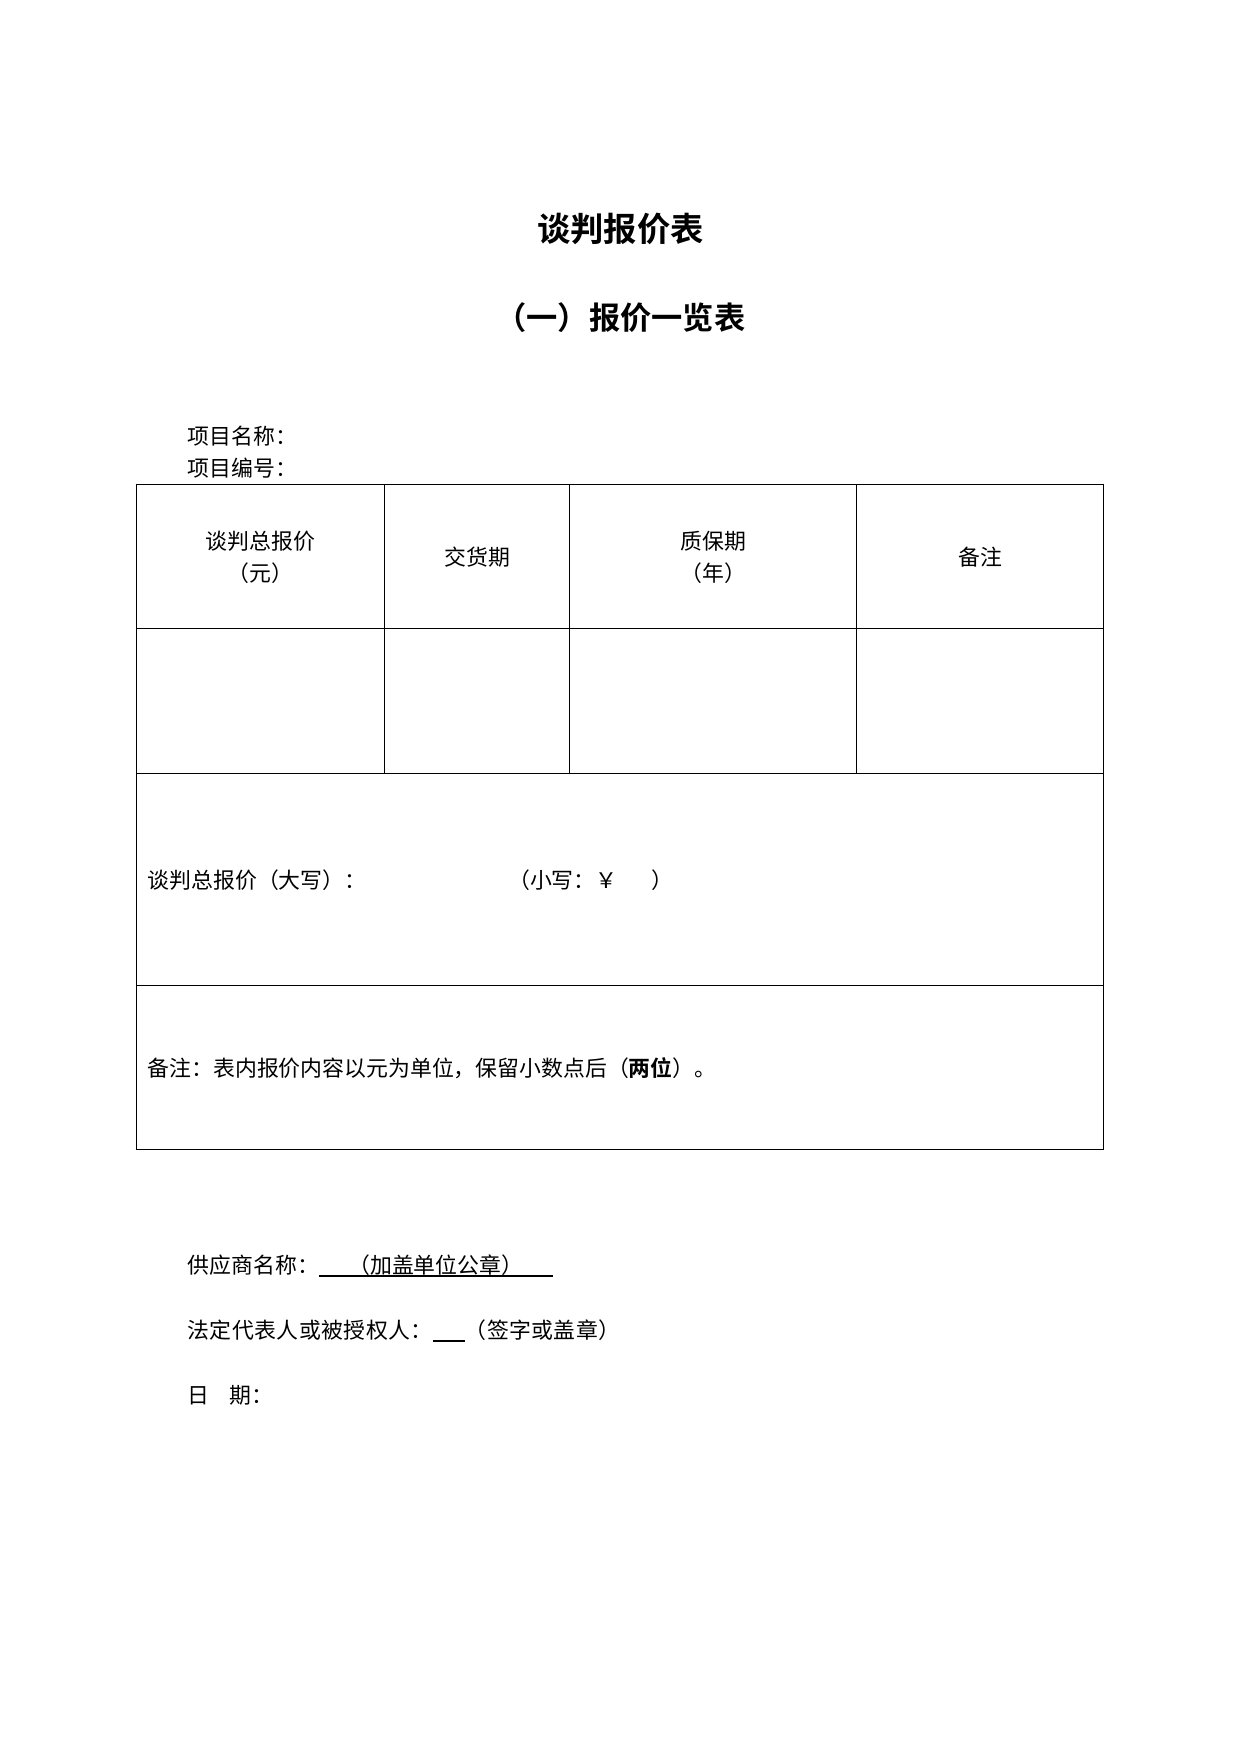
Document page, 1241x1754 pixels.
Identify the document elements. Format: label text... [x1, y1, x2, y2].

text 日 期： [187, 1377, 996, 1410]
table_header 交货期 [385, 485, 569, 628]
table_cell [385, 629, 569, 773]
text 供应商名称： （加盖单位公章） [187, 1247, 996, 1280]
table_cell 备注：表内报价内容以元为单位，保留小数点后（两位）。 [137, 986, 1103, 1149]
table_cell [570, 629, 856, 773]
text 法定代表人或被授权人： （签字或盖章） [187, 1312, 1053, 1345]
subtitle 谈判报价表 [187, 194, 1053, 259]
text 项目编号： [187, 451, 1053, 483]
table_header 谈判总报价 （元） [137, 485, 384, 628]
text 项目名称： [187, 418, 1053, 451]
table_cell 谈判总报价（大写）： （小写：￥ ） [137, 774, 1103, 985]
table_header 质保期 （年） [570, 485, 856, 628]
text （一）报价一览表 [187, 283, 1053, 348]
table_cell [857, 629, 1103, 773]
table_cell [137, 629, 384, 773]
table_header 备注 [857, 485, 1103, 628]
